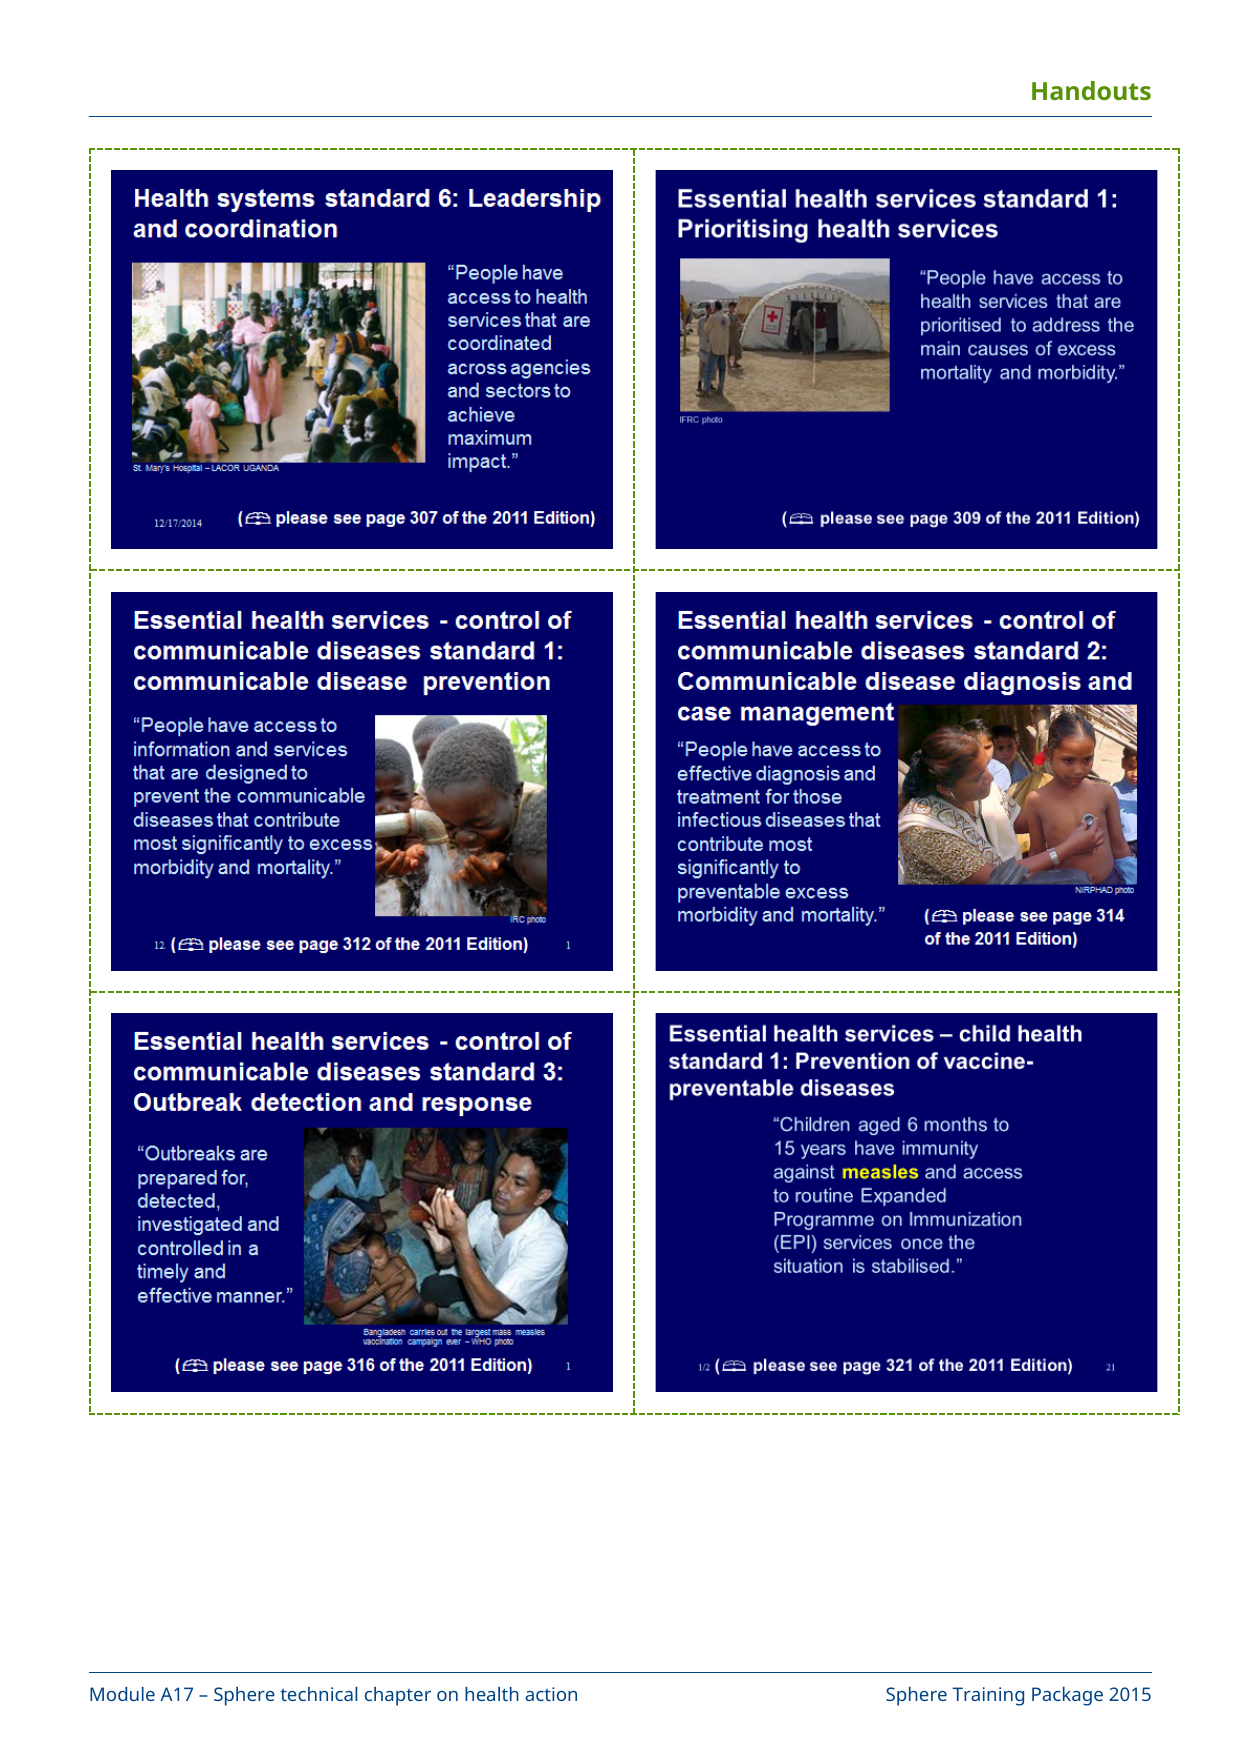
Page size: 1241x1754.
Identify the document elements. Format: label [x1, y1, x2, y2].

table_cell [634, 991, 1179, 1413]
picture [655, 170, 1158, 549]
table_cell [634, 148, 1179, 569]
table_cell [634, 569, 1179, 991]
picture [111, 1013, 613, 1392]
table_cell [90, 569, 634, 991]
picture [655, 592, 1158, 971]
table_cell [90, 991, 634, 1413]
picture [655, 1013, 1158, 1392]
table_cell [90, 148, 634, 569]
picture [111, 592, 613, 971]
picture [111, 170, 613, 549]
